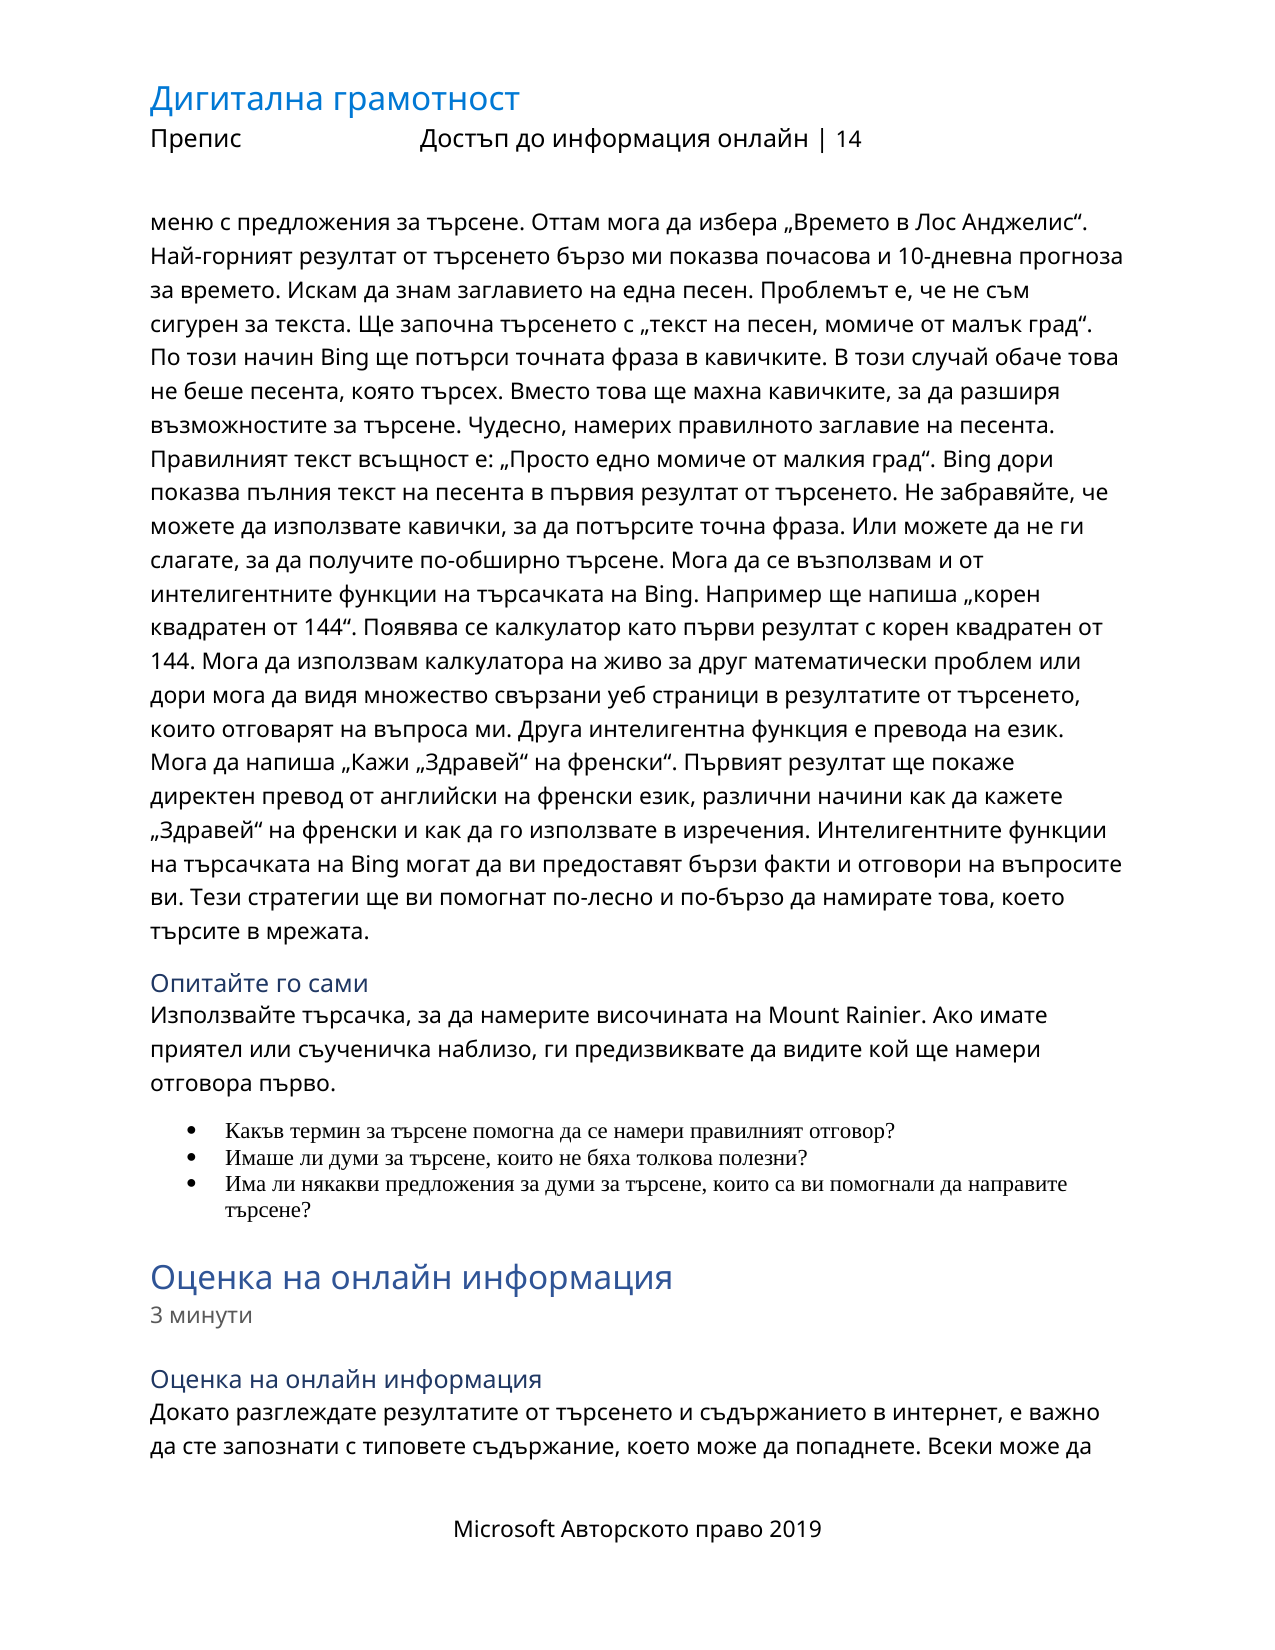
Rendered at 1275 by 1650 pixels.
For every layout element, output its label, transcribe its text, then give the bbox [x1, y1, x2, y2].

list Какъв термин за търсене помогна да се намери правилният отговор? [187, 1117, 1125, 1144]
subtitle Оценка на онлайн информация [150, 1254, 1125, 1299]
subtitle Оценка на онлайн информация [150, 1362, 1125, 1396]
list Имаше ли думи за търсене, които не бяха толкова полезни? [187, 1144, 1125, 1170]
list Има ли някакви предложения за думи за търсене, които са ви помогнали да направите търсене? [187, 1170, 1125, 1223]
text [150, 206, 1125, 946]
subtitle Опитайте го сами [150, 965, 1125, 999]
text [150, 1396, 1125, 1461]
text Използвайте търсачка, за да намерите височината на Mount Rainier. Ако имате приятел или съученичка наблизо, ги предизвиквате да видите кой ще намери отговора първо. [150, 999, 1125, 1098]
text 3 минути [150, 1299, 1125, 1331]
